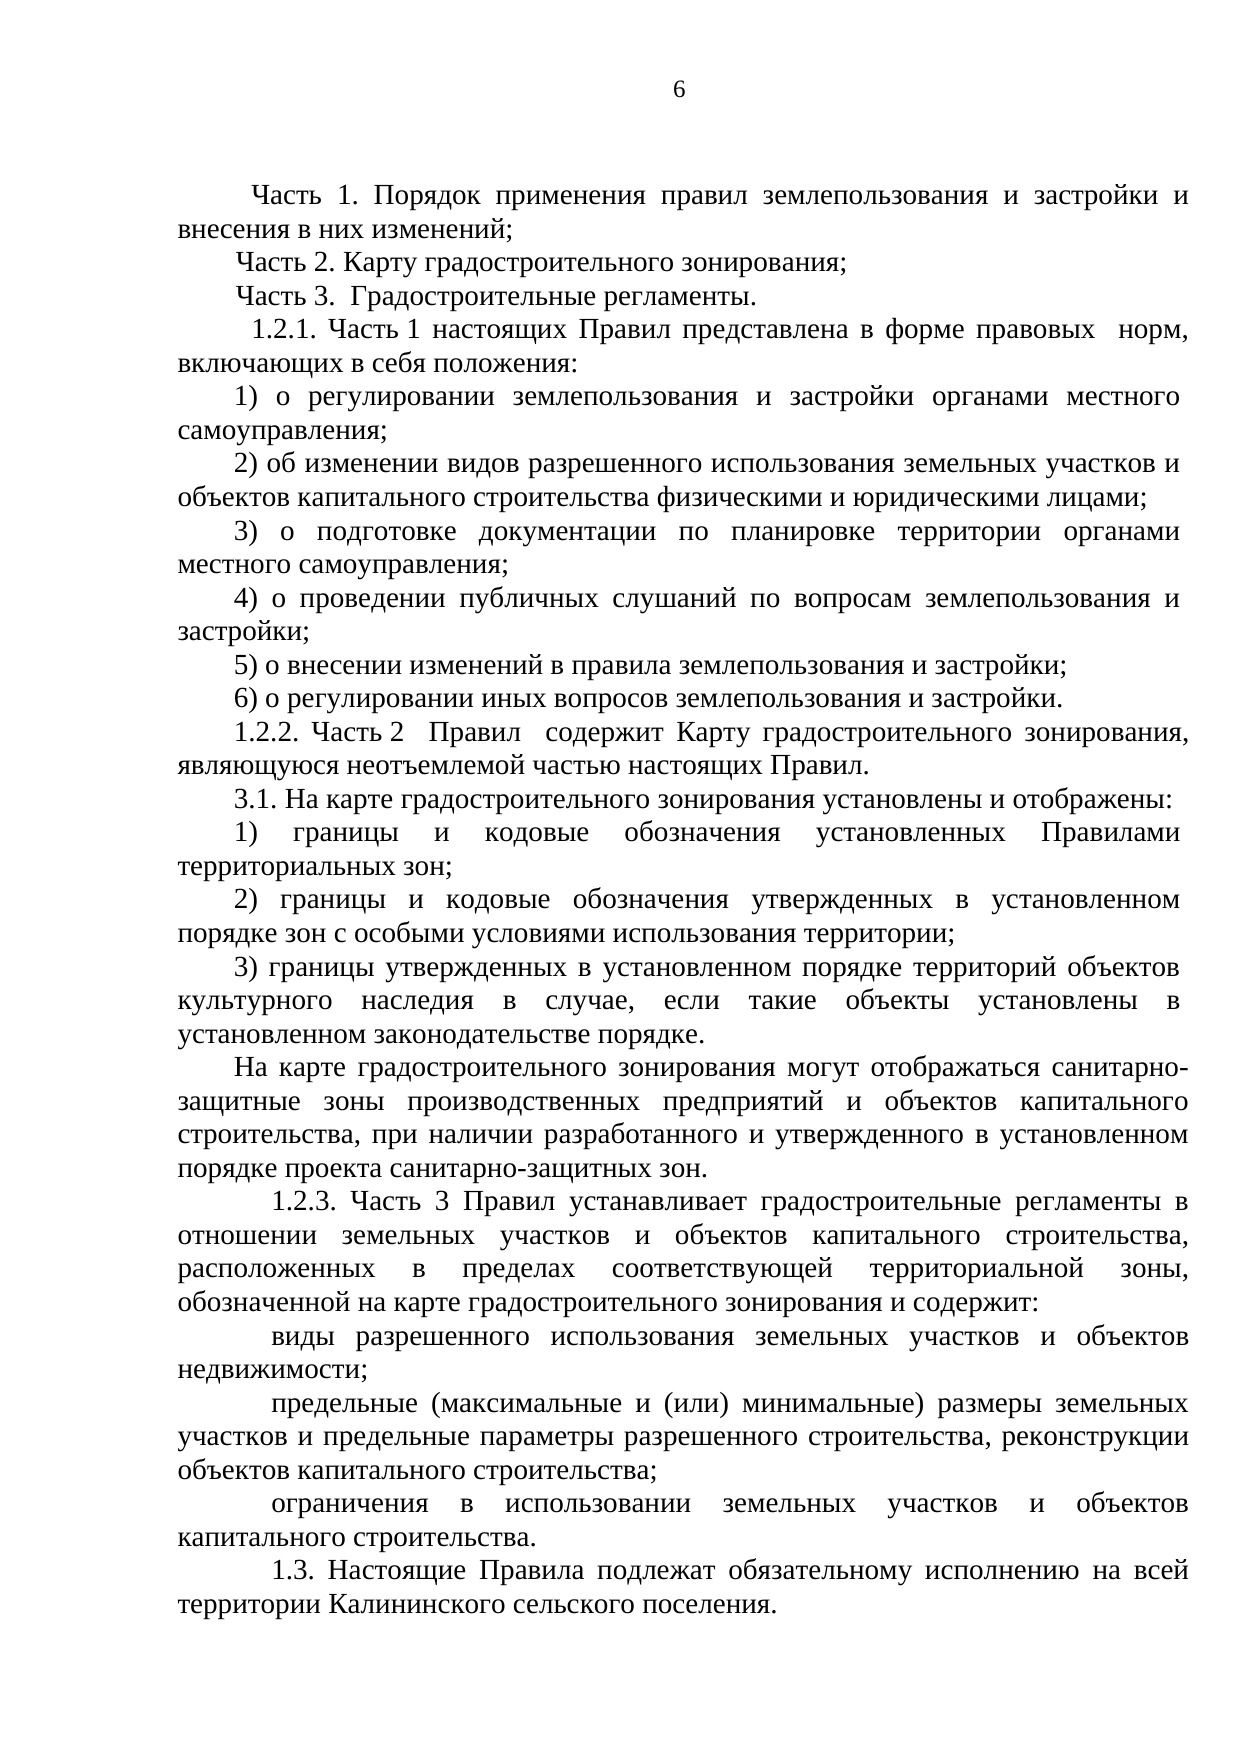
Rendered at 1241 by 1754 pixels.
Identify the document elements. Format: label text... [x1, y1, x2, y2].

text предельные (максимальные и (или) минимальные) размеры земельных участков и предельные параметры разрешенного строительства, реконструкции объектов капитального строительства; [177, 1385, 1190, 1485]
text 4) о проведении публичных слушаний по вопросам землепользования и застройки; [177, 580, 1181, 647]
text Часть 2. Карту градостроительного зонирования; [177, 244, 1190, 278]
text 1.3. Настоящие Правила подлежат обязательному исполнению на всей территории Калининского сельского поселения. [177, 1552, 1190, 1619]
text 1) границы и кодовые обозначения установленных Правилами территориальных зон; [177, 814, 1181, 882]
text 3) границы утвержденных в установленном порядке территорий объектов культурного наследия в случае, если такие объекты установлены в установленном законодательстве порядке. [177, 949, 1181, 1049]
text 3) о подготовке документации по планировке территории органами местного самоуправления; [177, 513, 1181, 580]
text На карте градостроительного зонирования могут отображаться санитарно-защитные зоны производственных предприятий и объектов капитального строительства, при наличии разработанного и утвержденного в установленном порядке проекта санитарно-защитных зон. [177, 1049, 1190, 1183]
text Часть 3. Градостроительные регламенты. [177, 278, 1190, 311]
text 2) границы и кодовые обозначения утвержденных в установленном порядке зон с особыми условиями использования территории; [177, 882, 1181, 949]
text 6) о регулировании иных вопросов землепользования и застройки. [177, 680, 1181, 714]
text 1) о регулировании землепользования и застройки органами местного самоуправления; [177, 378, 1181, 446]
text 1.2.3. Часть 3 Правил устанавливает градостроительные регламенты в отношении земельных участков и объектов капитального строительства, расположенных в пределах соответствующей территориальной зоны, обозначенной на карте градостроительного зонирования и содержит: [177, 1183, 1190, 1318]
text 3.1. На карте градостроительного зонирования установлены и отображены: [177, 781, 1181, 814]
text 2) об изменении видов разрешенного использования земельных участков и объектов капитального строительства физическими и юридическими лицами; [177, 446, 1181, 513]
text 1.2.1. Часть 1 настоящих Правил представлена в форме правовых норм, включающих в себя положения: [177, 311, 1190, 378]
text ограничения в использовании земельных участков и объектов капитального строительства. [177, 1485, 1190, 1552]
text 5) о внесении изменений в правила землепользования и застройки; [177, 647, 1181, 680]
text виды разрешенного использования земельных участков и объектов недвижимости; [177, 1318, 1190, 1385]
text Часть 1. Порядок применения правил землепользования и застройки и внесения в них изменений; [177, 177, 1190, 244]
text 1.2.2. Часть 2 Правил содержит Карту градостроительного зонирования, являющуюся неотъемлемой частью настоящих Правил. [177, 714, 1190, 781]
